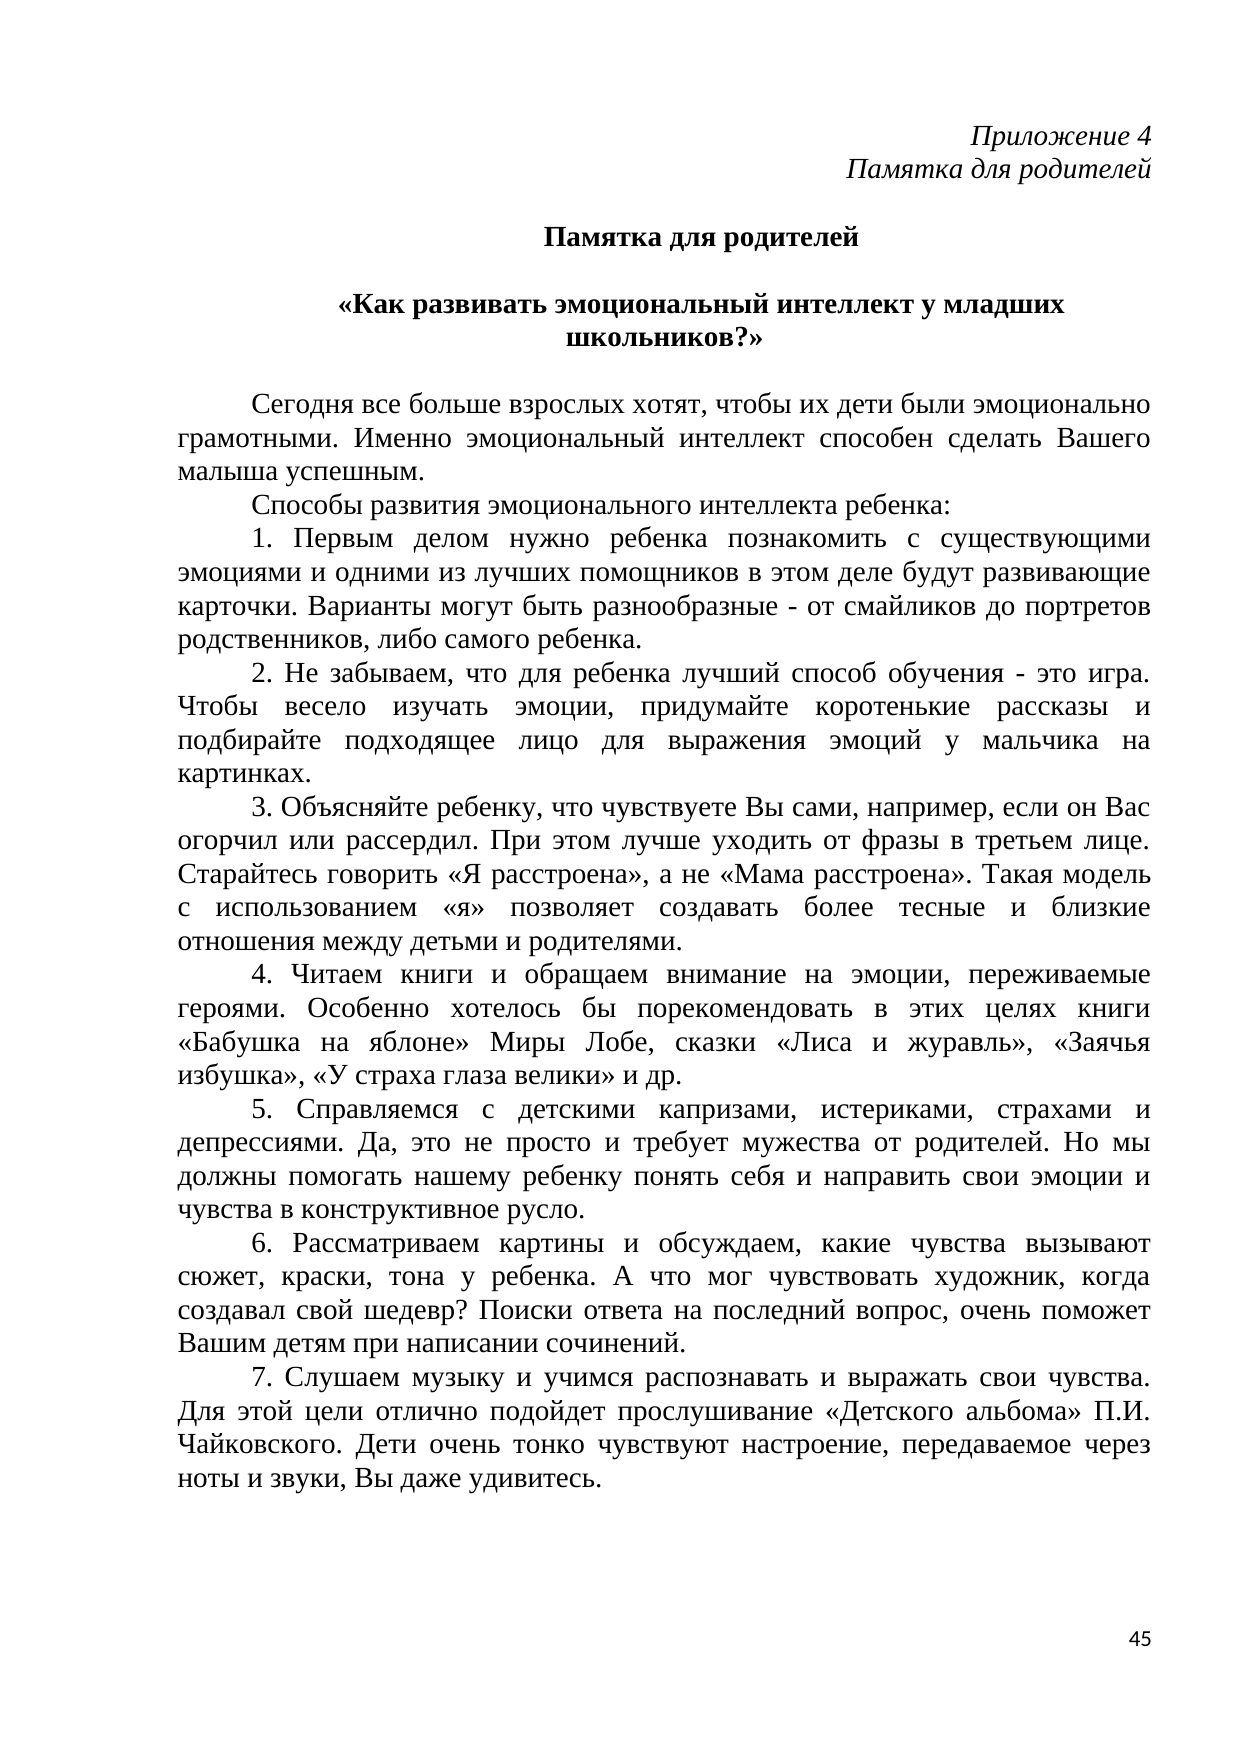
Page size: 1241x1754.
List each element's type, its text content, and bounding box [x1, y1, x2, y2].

text Сегодня все больше взрослых хотят, чтобы их дети были эмоционально грамотными. Именно эмоциональный интеллект способен сделать Вашего малыша успешным. [177, 386, 1152, 487]
text 1. Первым делом нужно ребенка познакомить с существующими эмоциями и одними из лучших помощников в этом деле будут развивающие карточки. Варианты могут быть разнообразные - от смайликов до портретов родственников, либо самого ребенка. [177, 521, 1152, 655]
text Памятка для родителей [177, 219, 1152, 252]
text 5. Справляемся с детскими капризами, истериками, страхами и депрессиями. Да, это не просто и требует мужества от родителей. Но мы должны помогать нашему ребенку понять себя и направить свои эмоции и чувства в конструктивное русло. [177, 1091, 1152, 1225]
text «Как развивать эмоциональный интеллект у младших школьников?» [177, 286, 1152, 353]
text Памятка для родителей [177, 152, 1152, 185]
text Приложение 4 [177, 118, 1152, 152]
text 2. Не забываем, что для ребенка лучший способ обучения - это игра. Чтобы весело изучать эмоции, придумайте коротенькие рассказы и подбирайте подходящее лицо для выражения эмоций у мальчика на картинках. [177, 655, 1152, 789]
text 4. Читаем книги и обращаем внимание на эмоции, переживаемые героями. Особенно хотелось бы порекомендовать в этих целях книги «Бабушка на яблоне» Миры Лобе, сказки «Лиса и журавль», «Заячья избушка», «У страха глаза велики» и др. [177, 957, 1152, 1091]
text 6. Рассматриваем картины и обсуждаем, какие чувства вызывают сюжет, краски, тона у ребенка. А что мог чувствовать художник, когда создавал свой шедевр? Поиски ответа на последний вопрос, очень поможет Вашим детям при написании сочинений. [177, 1225, 1152, 1359]
text 3. Объясняйте ребенку, что чувствуете Вы сами, например, если он Вас огорчил или рассердил. При этом лучше уходить от фразы в третьем лице. Старайтесь говорить «Я расстроена», а не «Мама расстроена». Такая модель с использованием «я» позволяет создавать более тесные и близкие отношения между детьми и родителями. [177, 789, 1152, 957]
text Способы развития эмоционального интеллекта ребенка: [177, 487, 1152, 521]
text 7. Слушаем музыку и учимся распознавать и выражать свои чувства. Для этой цели отлично подойдет прослушивание «Детского альбома» П.И. Чайковского. Дети очень тонко чувствуют настроение, передаваемое через ноты и звуки, Вы даже удивитесь. [177, 1359, 1152, 1493]
